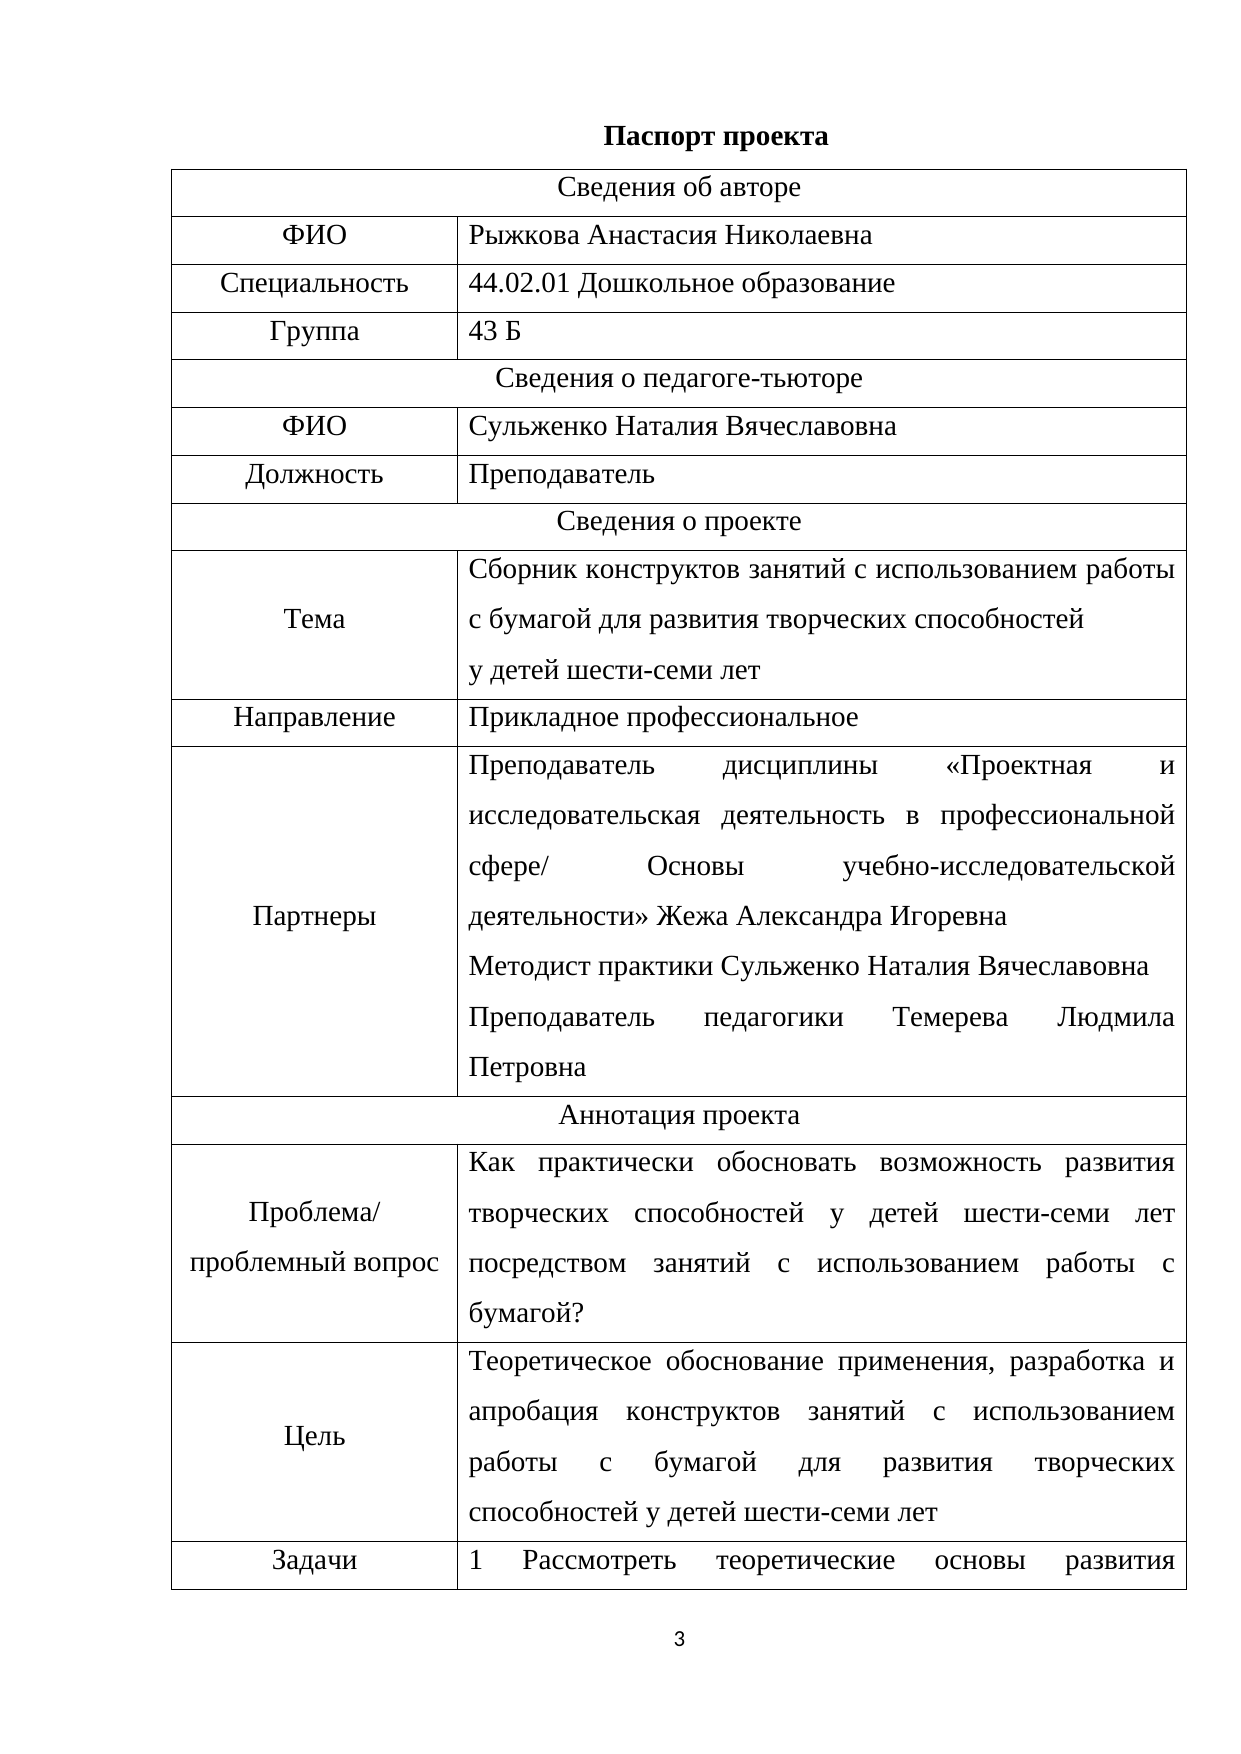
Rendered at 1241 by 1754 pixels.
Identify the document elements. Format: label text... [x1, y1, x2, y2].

table_cell ФИО [172, 217, 457, 264]
table_cell Партнеры [172, 747, 457, 1096]
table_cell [458, 1542, 1186, 1588]
table_cell 44.02.01 Дошкольное образование [458, 265, 1186, 312]
table_cell Теоретическое обоснование применения, разработка и апробация конструктов занятий с использованием работы с бумагой для развития творческих способностей у детей шести-семи лет [458, 1343, 1186, 1541]
table_cell Группа [172, 313, 457, 359]
table_cell ФИО [172, 408, 457, 455]
table_cell Тема [172, 551, 457, 698]
table_cell Задачи [172, 1542, 457, 1588]
table_cell Направление [172, 700, 457, 746]
table_cell Преподаватель [458, 456, 1186, 502]
table_cell Аннотация проекта [172, 1097, 1186, 1143]
text Паспорт проекта [177, 118, 1181, 152]
table_header Сведения об авторе [172, 170, 1186, 216]
table_cell Должность [172, 456, 457, 502]
table_cell Как практически обосновать возможность развития творческих способностей у детей шести-семи лет посредством занятий с использованием работы с бумагой? [458, 1145, 1186, 1342]
table_cell Прикладное профессиональное [458, 700, 1186, 746]
table_cell Сведения о педагоге-тьюторе [172, 360, 1186, 407]
table_cell Преподаватель дисциплины «Проектная и исследовательская деятельность в профессиональной сфере/ Основы учебно-исследовательской деятельности» Жежа Александра Игоревна Методист практики Сульженко Наталия Вячеславовна Преподаватель педагогики Темерева Людмила Петровна [458, 747, 1186, 1096]
table_cell Сульженко Наталия Вячеславовна [458, 408, 1186, 455]
table_cell Сборник конструктов занятий с использованием работы с бумагой для развития творческих способностей у детей шести-семи лет [458, 551, 1186, 698]
table_cell Специальность [172, 265, 457, 312]
table_cell Рыжкова Анастасия Николаевна [458, 217, 1186, 264]
table_cell Сведения о проекте [172, 504, 1186, 550]
table_cell Проблема/ проблемный вопрос [172, 1145, 457, 1342]
table_cell Цель [172, 1343, 457, 1541]
table_cell 43 Б [458, 313, 1186, 359]
